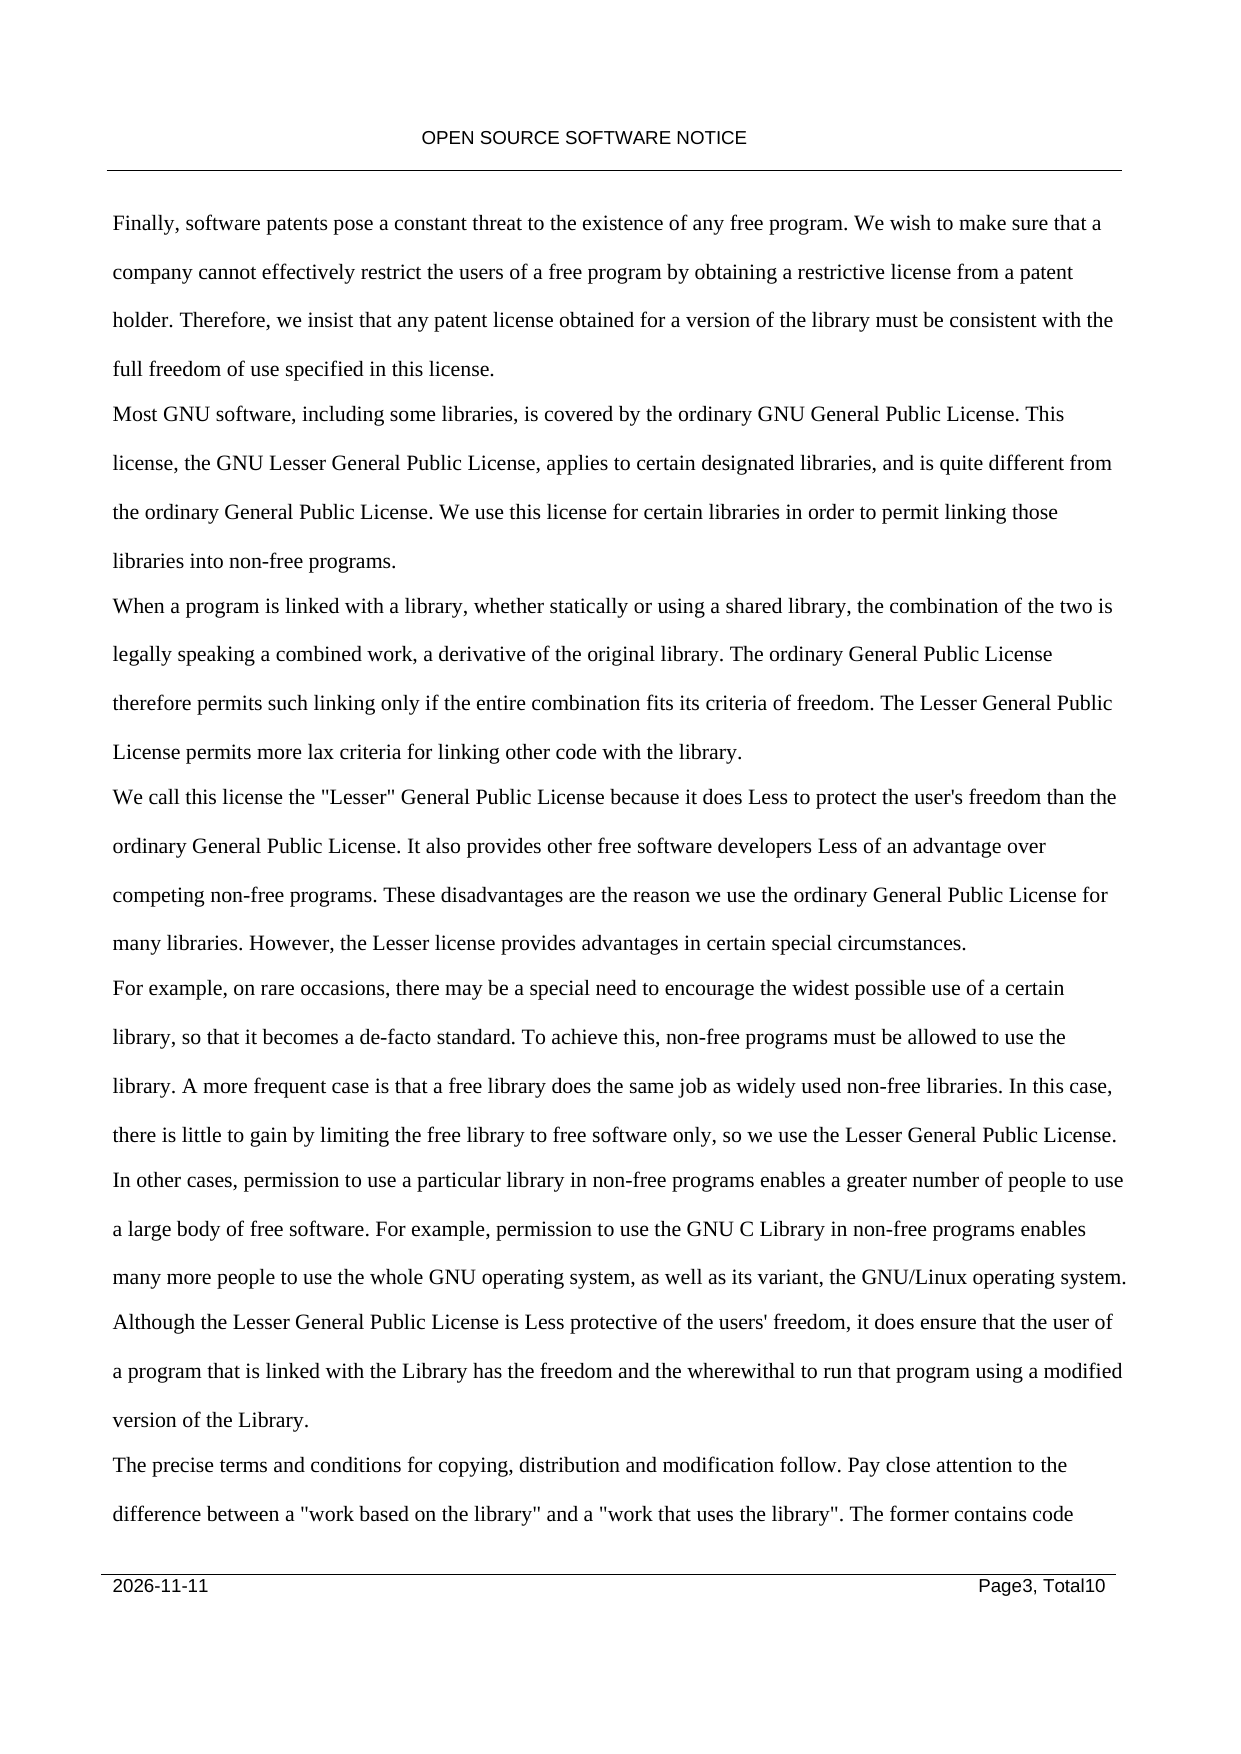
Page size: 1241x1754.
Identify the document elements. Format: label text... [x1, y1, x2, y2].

text We call this license the "Lesser" General Public License because it does Less to protect the user's freedom than the ordinary General Public License. It also provides other free software developers Less of an advantage over competing non-free programs. These disadvantages are the reason we use the ordinary General Public License for many libraries. However, the Lesser license provides advantages in certain special circumstances. [112, 780, 1128, 959]
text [112, 1448, 1128, 1529]
text For example, on rare occasions, there may be a special need to encourage the widest possible use of a certain library, so that it becomes a de-facto standard. To achieve this, non-free programs must be allowed to use the library. A more frequent case is that a free library does the same job as widely used non-free libraries. In this case, there is little to gain by limiting the free library to free software only, so we use the Lesser General Public License. [112, 972, 1128, 1151]
text Although the Lesser General Public License is Less protective of the users' freedom, it does ensure that the user of a program that is linked with the Library has the freedom and the wherewithal to run that program using a modified version of the Library. [112, 1306, 1128, 1436]
text When a program is linked with a library, whether statically or using a shared library, the combination of the two is legally speaking a combined work, a derivative of the original library. The ordinary General Public License therefore permits such linking only if the entire combination fits its criteria of freedom. The Lesser General Public License permits more lax criteria for linking other code with the library. [112, 589, 1128, 768]
text In other cases, permission to use a particular library in non-free programs enables a greater number of people to use a large body of free software. For example, permission to use the GNU C Library in non-free programs enables many more people to use the whole GNU operating system, as well as its variant, the GNU/Linux operating system. [112, 1163, 1128, 1293]
text Finally, software patents pose a constant threat to the existence of any free program. We wish to make sure that a company cannot effectively restrict the users of a free program by obtaining a restrictive license from a patent holder. Therefore, we insist that any patent license obtained for a version of the library must be consistent with the full freedom of use specified in this license. [112, 206, 1128, 385]
text Most GNU software, including some libraries, is covered by the ordinary GNU General Public License. This license, the GNU Lesser General Public License, applies to certain designated libraries, and is quite different from the ordinary General Public License. We use this license for certain libraries in order to permit linking those libraries into non-free programs. [112, 398, 1128, 576]
